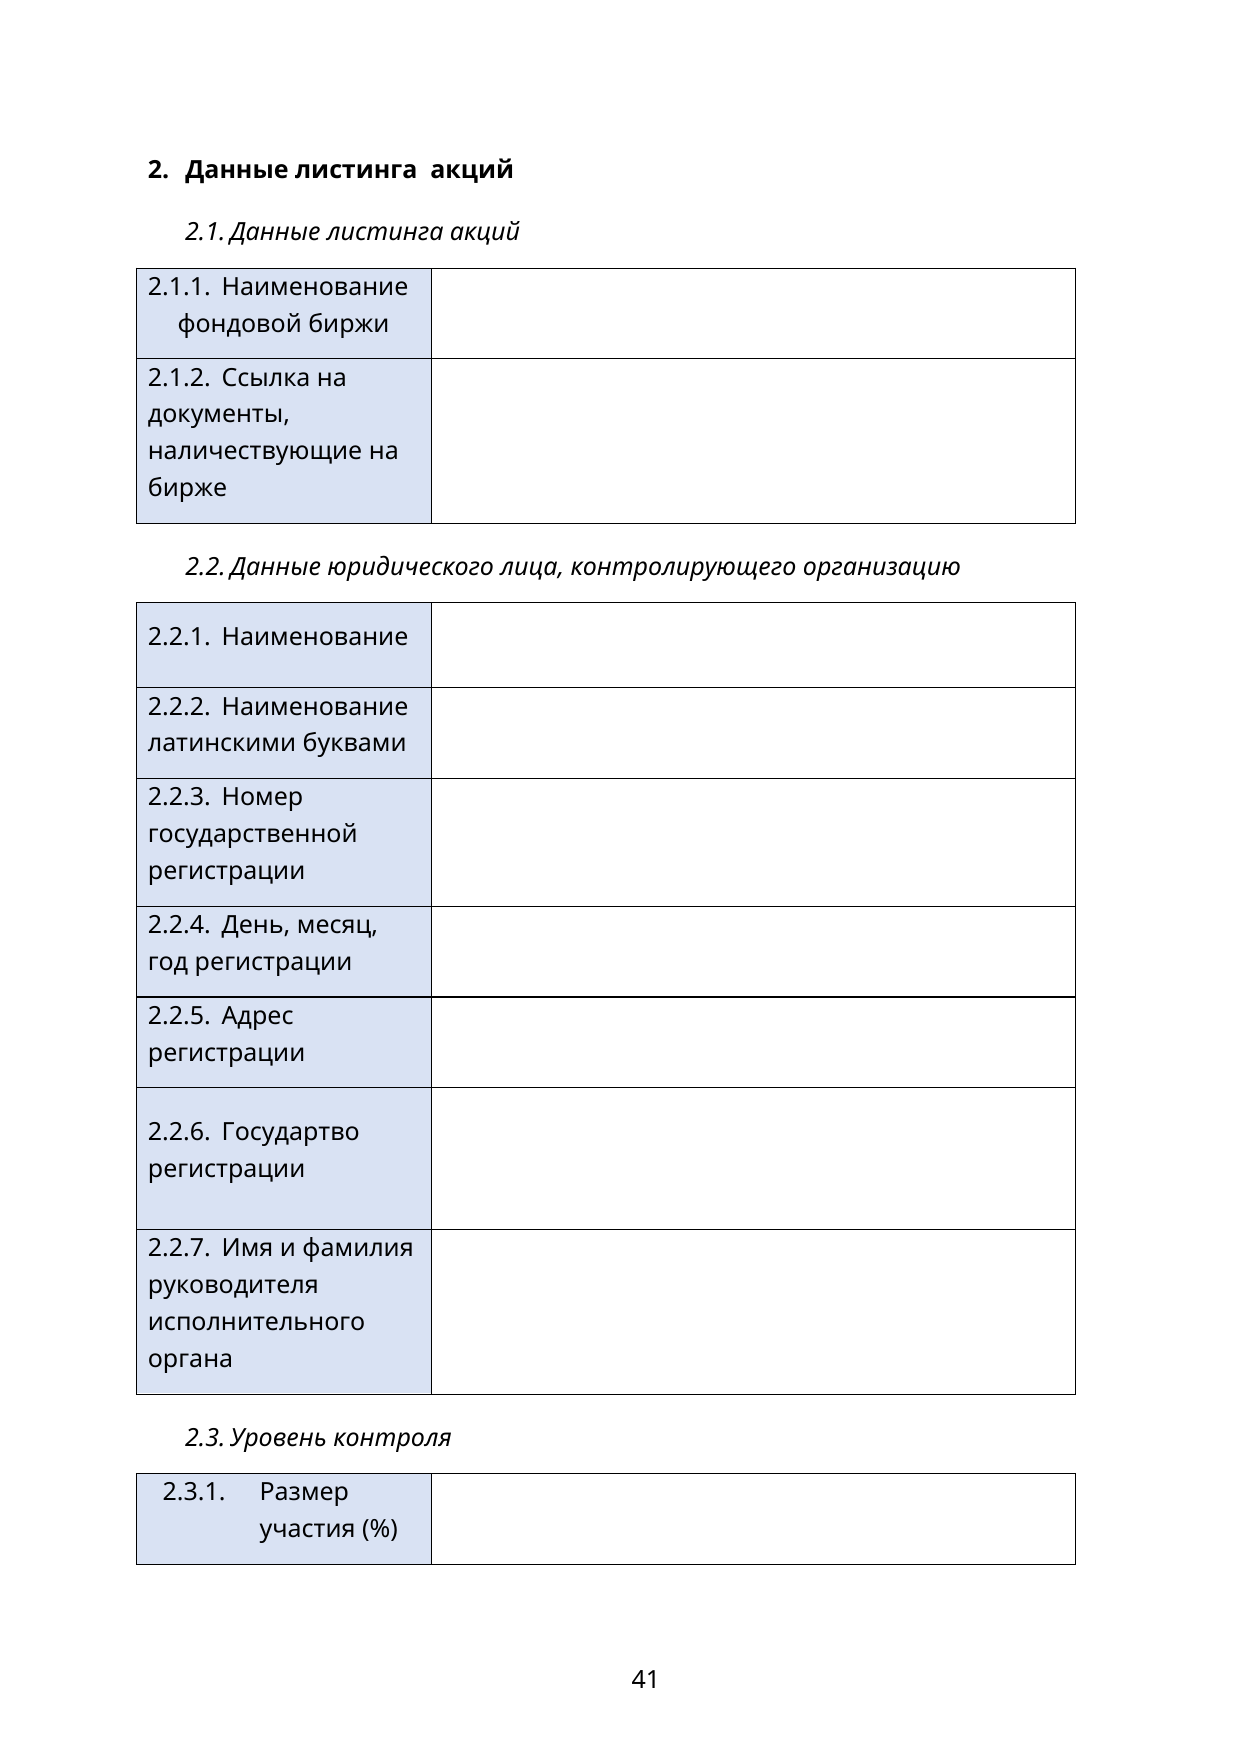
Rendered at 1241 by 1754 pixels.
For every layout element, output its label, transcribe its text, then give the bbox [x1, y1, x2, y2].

table_header [432, 269, 1075, 358]
table_cell Номер государственной регистрации [137, 779, 431, 906]
table_cell День, месяц, год регистрации [137, 907, 431, 996]
table_header Размер участия (%) [137, 1474, 431, 1564]
table_cell Наименование латинскими буквами [137, 688, 431, 778]
table_header Наименование [137, 603, 431, 687]
table_header [432, 603, 1075, 687]
table_cell Адрес регистрации [137, 998, 431, 1087]
table_cell Имя и фамилия руководителя исполнительного органа [137, 1230, 431, 1393]
table_cell [432, 688, 1075, 778]
table_cell [432, 998, 1075, 1087]
table_header Наименование фондовой биржи [137, 269, 431, 358]
table_cell [432, 907, 1075, 996]
table_cell [432, 1230, 1075, 1393]
table_cell [432, 779, 1075, 906]
list Уровень контроля [185, 1419, 1144, 1453]
table_cell [432, 359, 1075, 523]
table_cell Государтво регистрации [137, 1088, 431, 1229]
list Данные листинга акций [185, 214, 1144, 248]
table_cell Ссылка на документы, наличествующие на бирже [137, 359, 431, 523]
list Данные листинга акций [148, 152, 1144, 186]
table_cell [432, 1088, 1075, 1229]
list Данные юридического лица, контролирующего организацию [185, 549, 1144, 583]
table_header [432, 1474, 1075, 1564]
